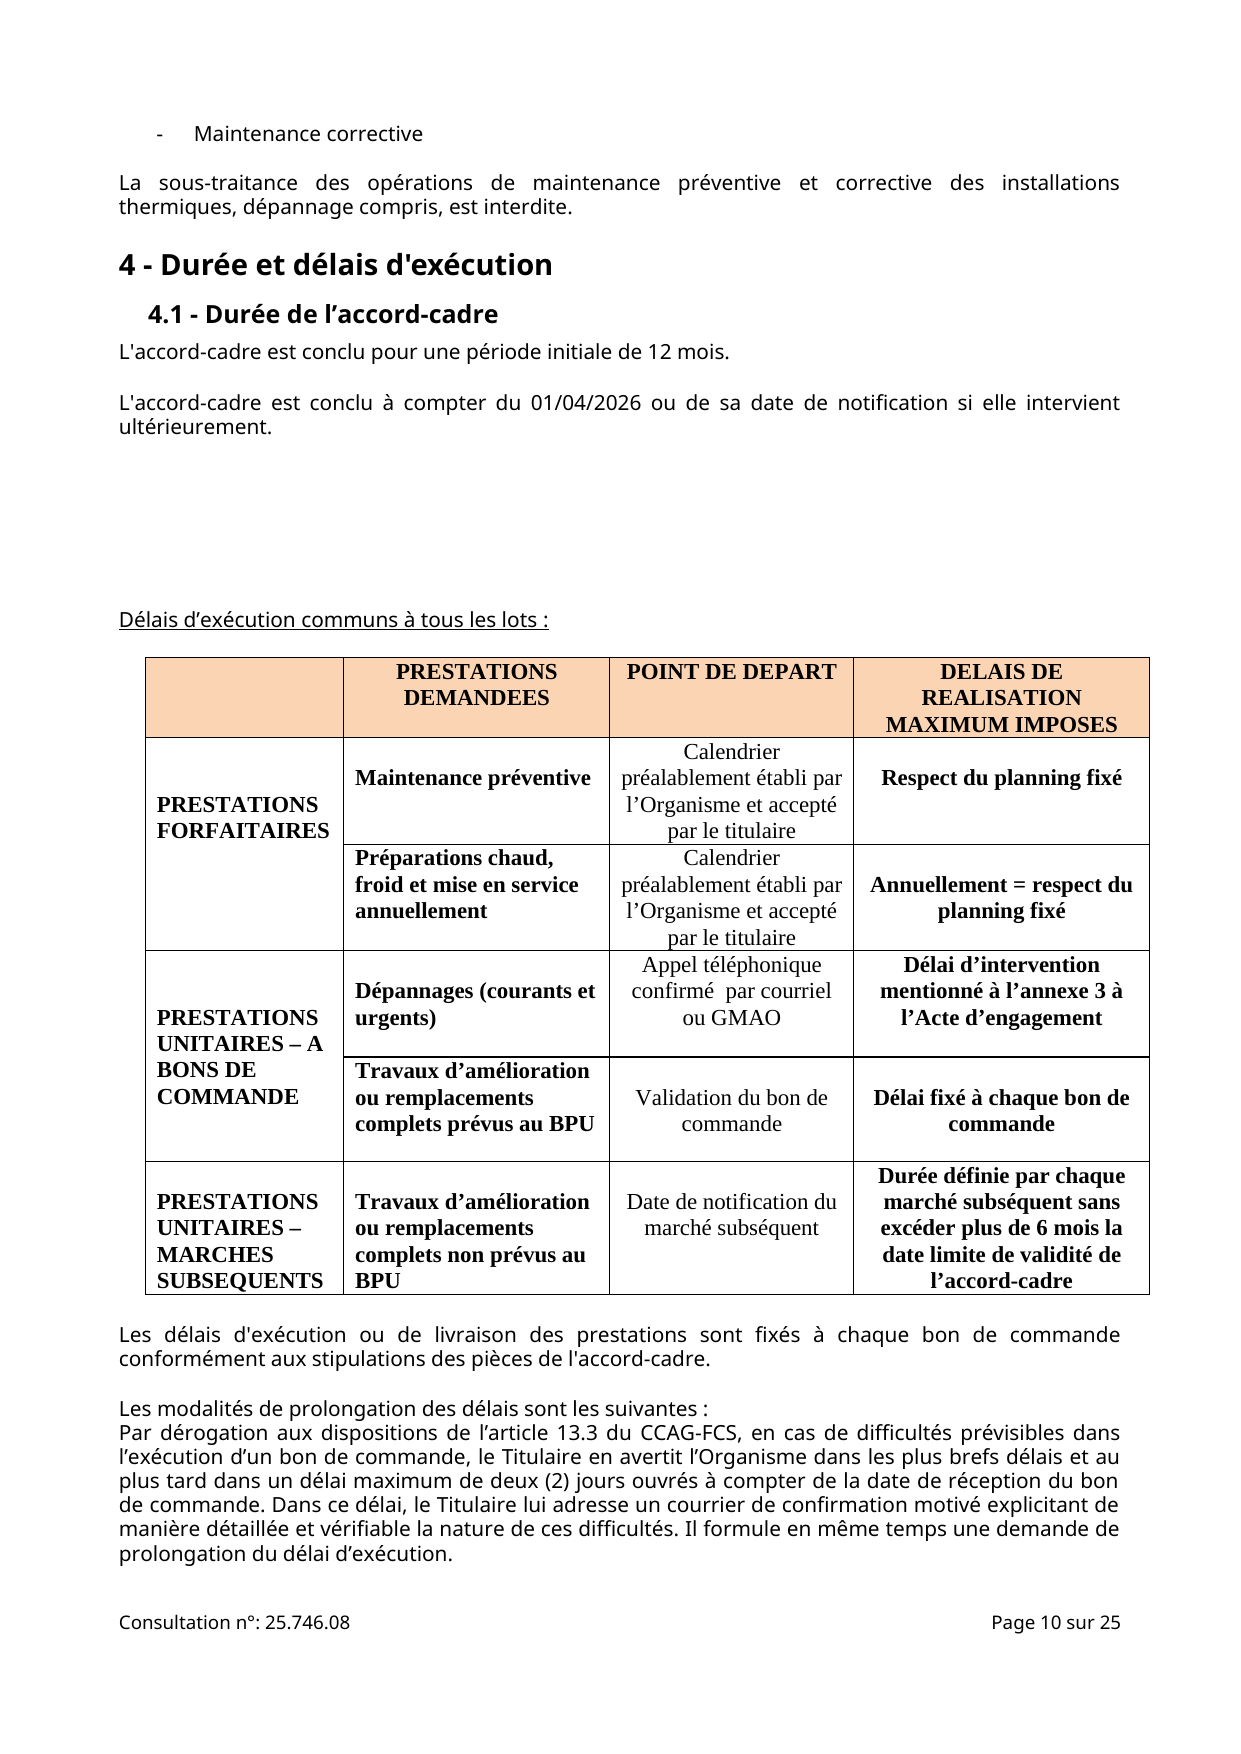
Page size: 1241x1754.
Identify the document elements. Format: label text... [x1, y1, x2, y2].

table_cell Délai d’intervention mentionné à l’annexe 3 à l’Acte d’engagement [854, 951, 1149, 1056]
text L'accord-cadre est conclu à compter du 01/04/2026 ou de sa date de notification si elle intervient ultérieurement. [119, 391, 1121, 439]
text L'accord-cadre est conclu pour une période initiale de 12 mois. [119, 337, 1121, 366]
table_header [146, 658, 343, 737]
table_header DELAIS DE REALISATION MAXIMUM IMPOSES [854, 658, 1149, 737]
table_cell Préparations chaud, froid et mise en service annuellement [344, 845, 609, 950]
table_cell Calendrier préalablement établi par l’Organisme et accepté par le titulaire [610, 738, 853, 843]
table_cell Appel téléphonique confirmé par courriel ou GMAO [610, 951, 853, 1056]
text Par dérogation aux dispositions de l’article 13.3 du CCAG-FCS, en cas de difficultés prévisibles dans l’exécution d’un bon de commande, le Titulaire en avertit l’Organisme dans les plus brefs délais et au plus tard dans un délai maximum de deux (2) jours ouvrés à compter de la date de réception du bon de commande. Dans ce délai, le Titulaire lui adresse un courrier de confirmation motivé explicitant de manière détaillée et vérifiable la nature de ces difficultés. Il formule en même temps une demande de prolongation du délai d’exécution. [119, 1421, 1121, 1566]
table_header PRESTATIONS DEMANDEES [344, 658, 609, 737]
text La sous-traitance des opérations de maintenance préventive et corrective des installations thermiques, dépannage compris, est interdite. [119, 171, 1121, 220]
table_header POINT DE DEPART [610, 658, 853, 737]
text Les modalités de prolongation des délais sont les suivantes : [119, 1397, 1121, 1421]
table_cell Date de notification du marché subséquent [610, 1162, 853, 1293]
table_cell Calendrier préalablement établi par l’Organisme et accepté par le titulaire [610, 845, 853, 950]
table_cell Travaux d’amélioration ou remplacements complets non prévus au BPU [344, 1162, 609, 1293]
table_cell PRESTATIONS UNITAIRES – MARCHES SUBSEQUENTS [146, 1162, 343, 1293]
subtitle 4 - Durée et délais d'exécution [119, 245, 1121, 284]
table_cell Délai fixé à chaque bon de commande [854, 1058, 1149, 1161]
text Les délais d'exécution ou de livraison des prestations sont fixés à chaque bon de commande conformément aux stipulations des pièces de l'accord-cadre. [119, 1323, 1121, 1372]
table_cell Annuellement = respect du planning fixé [854, 845, 1149, 950]
subtitle 4.1 - Durée de l’accord-cadre [148, 297, 1121, 331]
table_cell Maintenance préventive [344, 738, 609, 843]
table_cell Durée définie par chaque marché subséquent sans excéder plus de 6 mois la date limite de validité de l’accord-cadre [854, 1162, 1149, 1293]
table_cell Travaux d’amélioration ou remplacements complets prévus au BPU [344, 1058, 609, 1161]
table_cell Validation du bon de commande [610, 1058, 853, 1161]
text Délais d’exécution communs à tous les lots : [119, 608, 1121, 632]
table_cell PRESTATIONS UNITAIRES – A BONS DE COMMANDE [146, 951, 343, 1161]
table_cell PRESTATIONS FORFAITAIRES [146, 738, 343, 950]
list Maintenance corrective [156, 119, 1121, 147]
table_cell Dépannages (courants et urgents) [344, 951, 609, 1056]
table_cell Respect du planning fixé [854, 738, 1149, 843]
